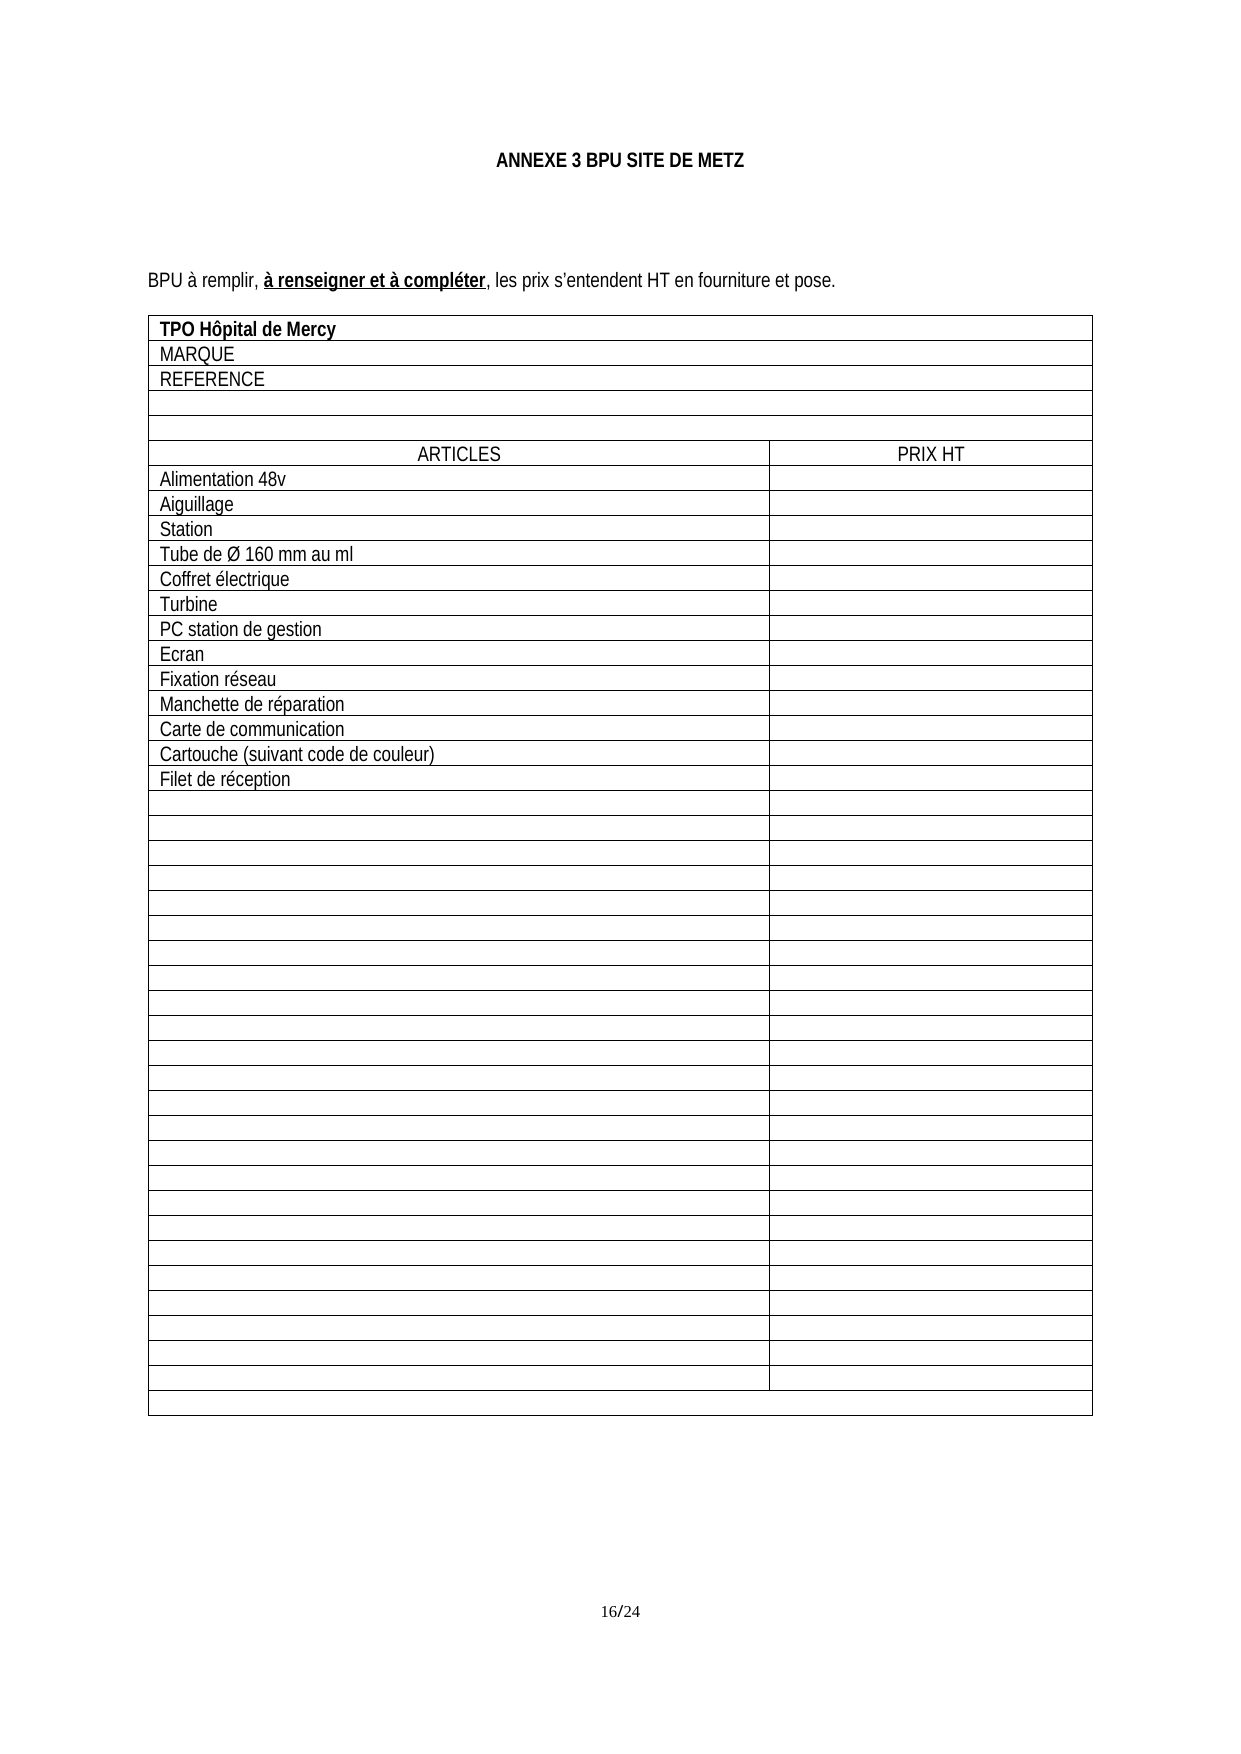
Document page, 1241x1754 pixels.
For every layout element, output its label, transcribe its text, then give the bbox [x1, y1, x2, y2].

table_cell [770, 1091, 1092, 1115]
table_cell [149, 391, 1092, 415]
table_cell [770, 941, 1092, 965]
table_cell [149, 1116, 769, 1140]
table_cell [770, 991, 1092, 1015]
table_cell [770, 1116, 1092, 1140]
table_cell [770, 841, 1092, 865]
table_cell [770, 1191, 1092, 1215]
table_cell [770, 1166, 1092, 1190]
table_cell [770, 916, 1092, 940]
table_cell [770, 741, 1092, 765]
table_cell [149, 816, 769, 840]
table_cell [770, 466, 1092, 490]
table_cell [149, 866, 769, 890]
table_cell [770, 966, 1092, 990]
table_cell [770, 691, 1092, 715]
table_cell [770, 891, 1092, 915]
table_cell Alimentation 48v [149, 466, 769, 490]
table_cell [149, 916, 769, 940]
table_cell [149, 1241, 769, 1265]
table_cell Coffret électrique [149, 566, 769, 590]
table_cell [149, 841, 769, 865]
text BPU à remplir, à renseigner et à compléter, les prix s’entendent HT en fourniture et pose. [148, 267, 1092, 291]
table_cell [149, 1341, 769, 1365]
table_cell Turbine [149, 591, 769, 615]
table_cell [770, 1041, 1092, 1065]
table_cell [770, 566, 1092, 590]
table_cell [770, 1291, 1092, 1315]
table_cell [149, 941, 769, 965]
table_cell [770, 616, 1092, 640]
table_cell Fixation réseau [149, 666, 769, 690]
table_cell [149, 1316, 769, 1340]
table_cell [770, 591, 1092, 615]
table_cell [149, 1291, 769, 1315]
table_cell [149, 416, 1092, 440]
table_cell [770, 1341, 1092, 1365]
table_cell [770, 816, 1092, 840]
table_cell [770, 866, 1092, 890]
table_cell [149, 1191, 769, 1215]
text ANNEXE 3 BPU SITE DE METZ [148, 148, 1092, 172]
table_cell PC station de gestion [149, 616, 769, 640]
table_cell Manchette de réparation [149, 691, 769, 715]
table_cell [149, 891, 769, 915]
table_cell ARTICLES [149, 441, 769, 465]
table_cell [770, 1141, 1092, 1165]
table_cell [770, 516, 1092, 540]
table_cell [149, 991, 769, 1015]
table_cell Station [149, 516, 769, 540]
table_cell Carte de communication [149, 716, 769, 740]
table_cell [149, 1141, 769, 1165]
table_cell [149, 1066, 769, 1090]
table_cell [770, 491, 1092, 515]
table_cell Tube de Ø 160 mm au ml [149, 541, 769, 565]
table_cell [770, 1016, 1092, 1040]
table_cell [149, 1041, 769, 1065]
table_cell [770, 766, 1092, 790]
table_cell [149, 1016, 769, 1040]
table_cell [770, 1241, 1092, 1265]
table_cell [149, 966, 769, 990]
table_cell [770, 1266, 1092, 1290]
table_cell [770, 1316, 1092, 1340]
table_cell Aiguillage [149, 491, 769, 515]
table_cell [770, 541, 1092, 565]
table_cell [770, 666, 1092, 690]
table_cell [149, 1091, 769, 1115]
table_cell [770, 1066, 1092, 1090]
table_cell PRIX HT [770, 441, 1092, 465]
table_cell Filet de réception [149, 766, 769, 790]
table_cell [149, 791, 769, 815]
table_header TPO Hôpital de Mercy [149, 316, 1092, 340]
table_cell Ecran [149, 641, 769, 665]
table_cell [149, 1366, 769, 1390]
table_cell [149, 1266, 769, 1290]
table_cell [149, 1391, 1092, 1415]
table_cell REFERENCE [149, 366, 1092, 390]
table_cell [770, 1366, 1092, 1390]
table_cell [149, 1166, 769, 1190]
table_cell Cartouche (suivant code de couleur) [149, 741, 769, 765]
table_cell [770, 641, 1092, 665]
table_cell [770, 1216, 1092, 1240]
table_cell [770, 791, 1092, 815]
table_cell [149, 1216, 769, 1240]
table_cell [770, 716, 1092, 740]
table_cell MARQUE [149, 341, 1092, 365]
